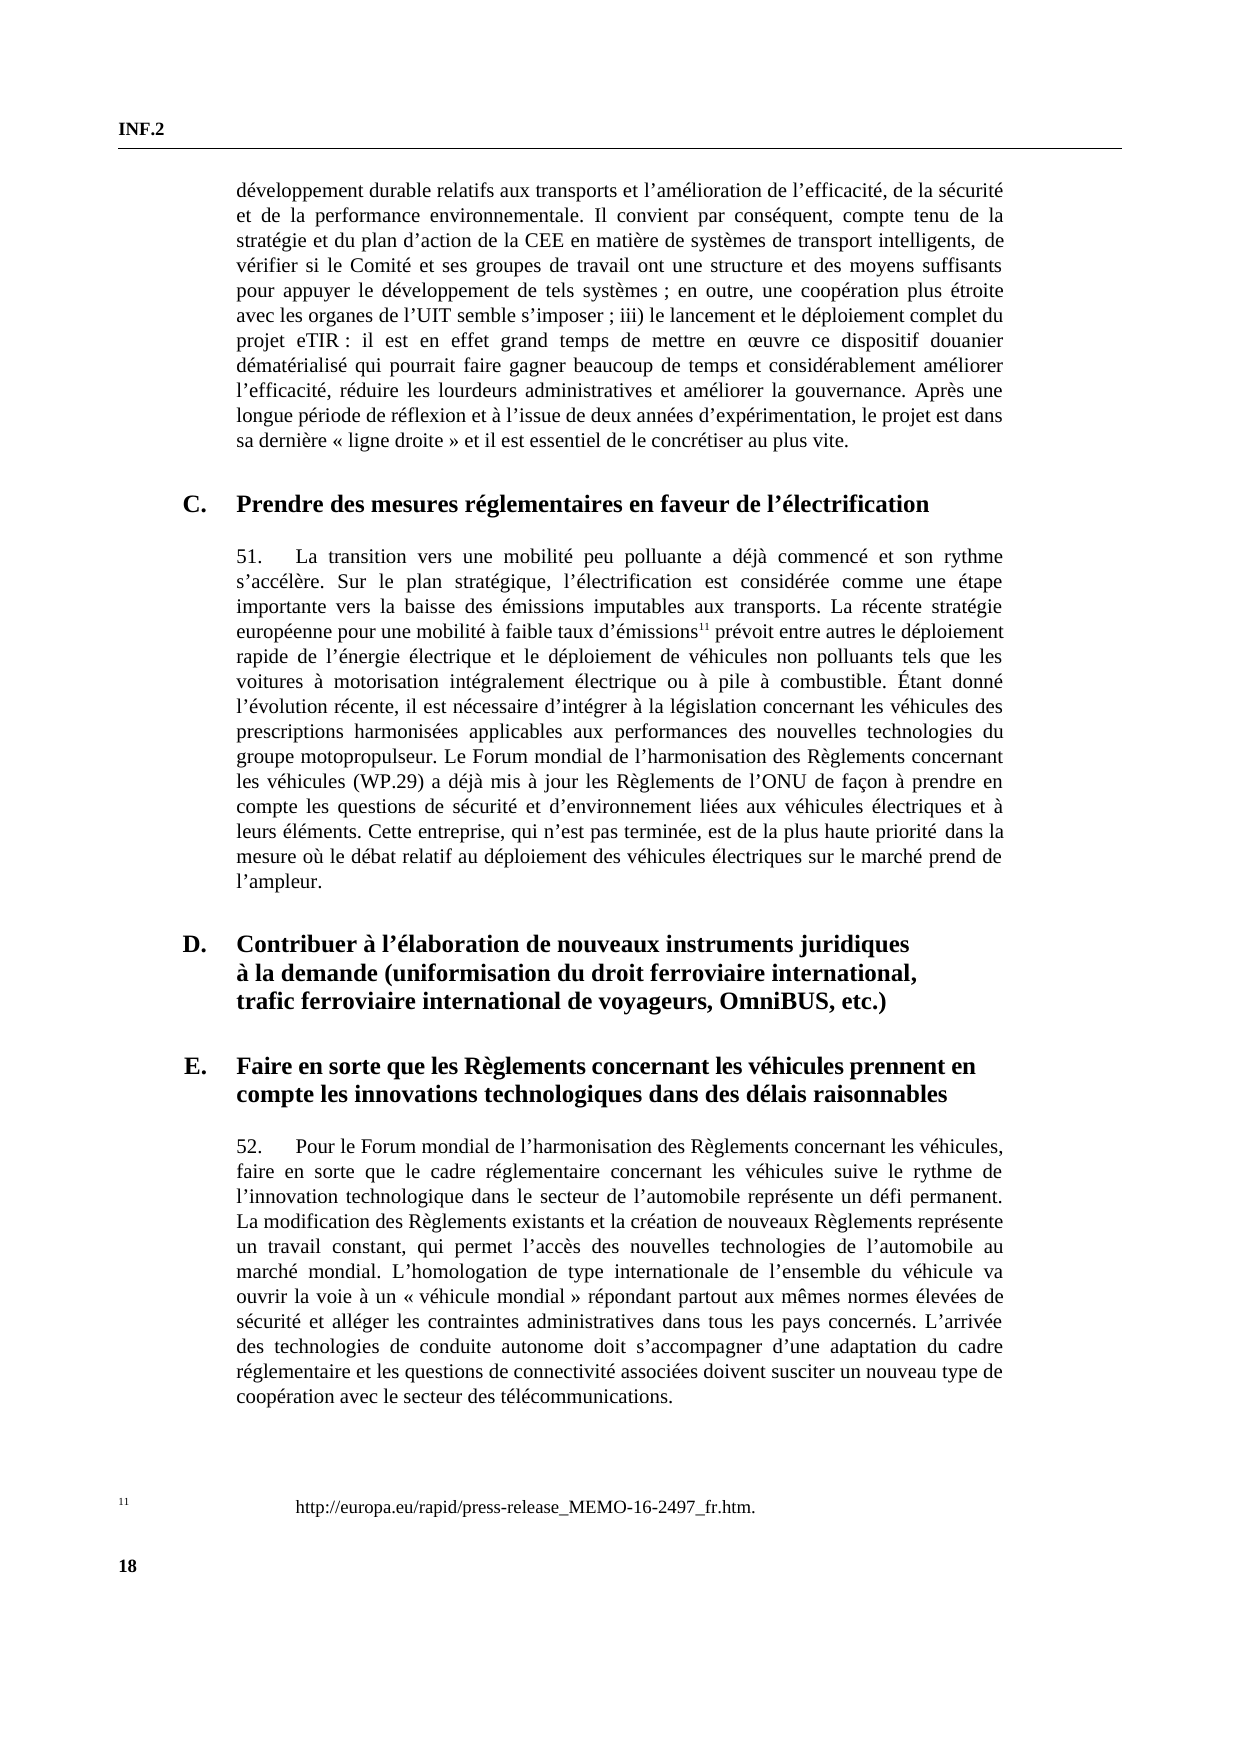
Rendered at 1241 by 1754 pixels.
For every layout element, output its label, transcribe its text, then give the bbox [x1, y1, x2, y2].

text C. Prendre des mesures réglementaires en faveur de l’électrification [118, 490, 1004, 518]
text D. Contribuer à l’élaboration de nouveaux instruments juridiques à la demande (uniformisation du droit ferroviaire international, trafic ferroviaire international de voyageurs, OmniBUS, etc.) [118, 930, 1004, 1015]
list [236, 177, 1004, 452]
list La transition vers une mobilité peu polluante a déjà commencé et son rythme s’accélère. Sur le plan stratégique, l’électrification est considérée comme une étape importante vers la baisse des émissions imputables aux transports. La récente stratégie européenne pour une mobilité à faible taux d’émissions prévoit entre autres le déploiement rapide de l’énergie électrique et le déploiement de véhicules non polluants tels que les voitures à motorisation intégralement électrique ou à pile à combustible. Étant donné l’évolution récente, il est nécessaire d’intégrer à la législation concernant les véhicules des prescriptions harmonisées applicables aux performances des nouvelles technologies du groupe motopropulseur. Le Forum mondial de l’harmonisation des Règlements concernant les véhicules (WP.29) a déjà mis à jour les Règlements de l’ONU de façon à prendre en compte les questions de sécurité et d’environnement liées aux véhicules électriques et à leurs éléments. Cette entreprise, qui n’est pas terminée, est de la plus haute priorité dans la mesure où le débat relatif au déploiement des véhicules électriques sur le marché prend de l’ampleur. [236, 543, 1004, 893]
text E. Faire en sorte que les Règlements concernant les véhicules prennent en compte les innovations technologiques dans des délais raisonnables [118, 1052, 1004, 1108]
list Pour le Forum mondial de l’harmonisation des Règlements concernant les véhicules, faire en sorte que le cadre réglementaire concernant les véhicules suive le rythme de l’innovation technologique dans le secteur de l’automobile représente un défi permanent. La modification des Règlements existants et la création de nouveaux Règlements représente un travail constant, qui permet l’accès des nouvelles technologies de l’automobile au marché mondial. L’homologation de type internationale de l’ensemble du véhicule va ouvrir la voie à un « véhicule mondial » répondant partout aux mêmes normes élevées de sécurité et alléger les contraintes administratives dans tous les pays concernés. L’arrivée des technologies de conduite autonome doit s’accompagner d’une adaptation du cadre réglementaire et les questions de connectivité associées doivent susciter un nouveau type de coopération avec le secteur des télécommunications. [236, 1133, 1004, 1408]
